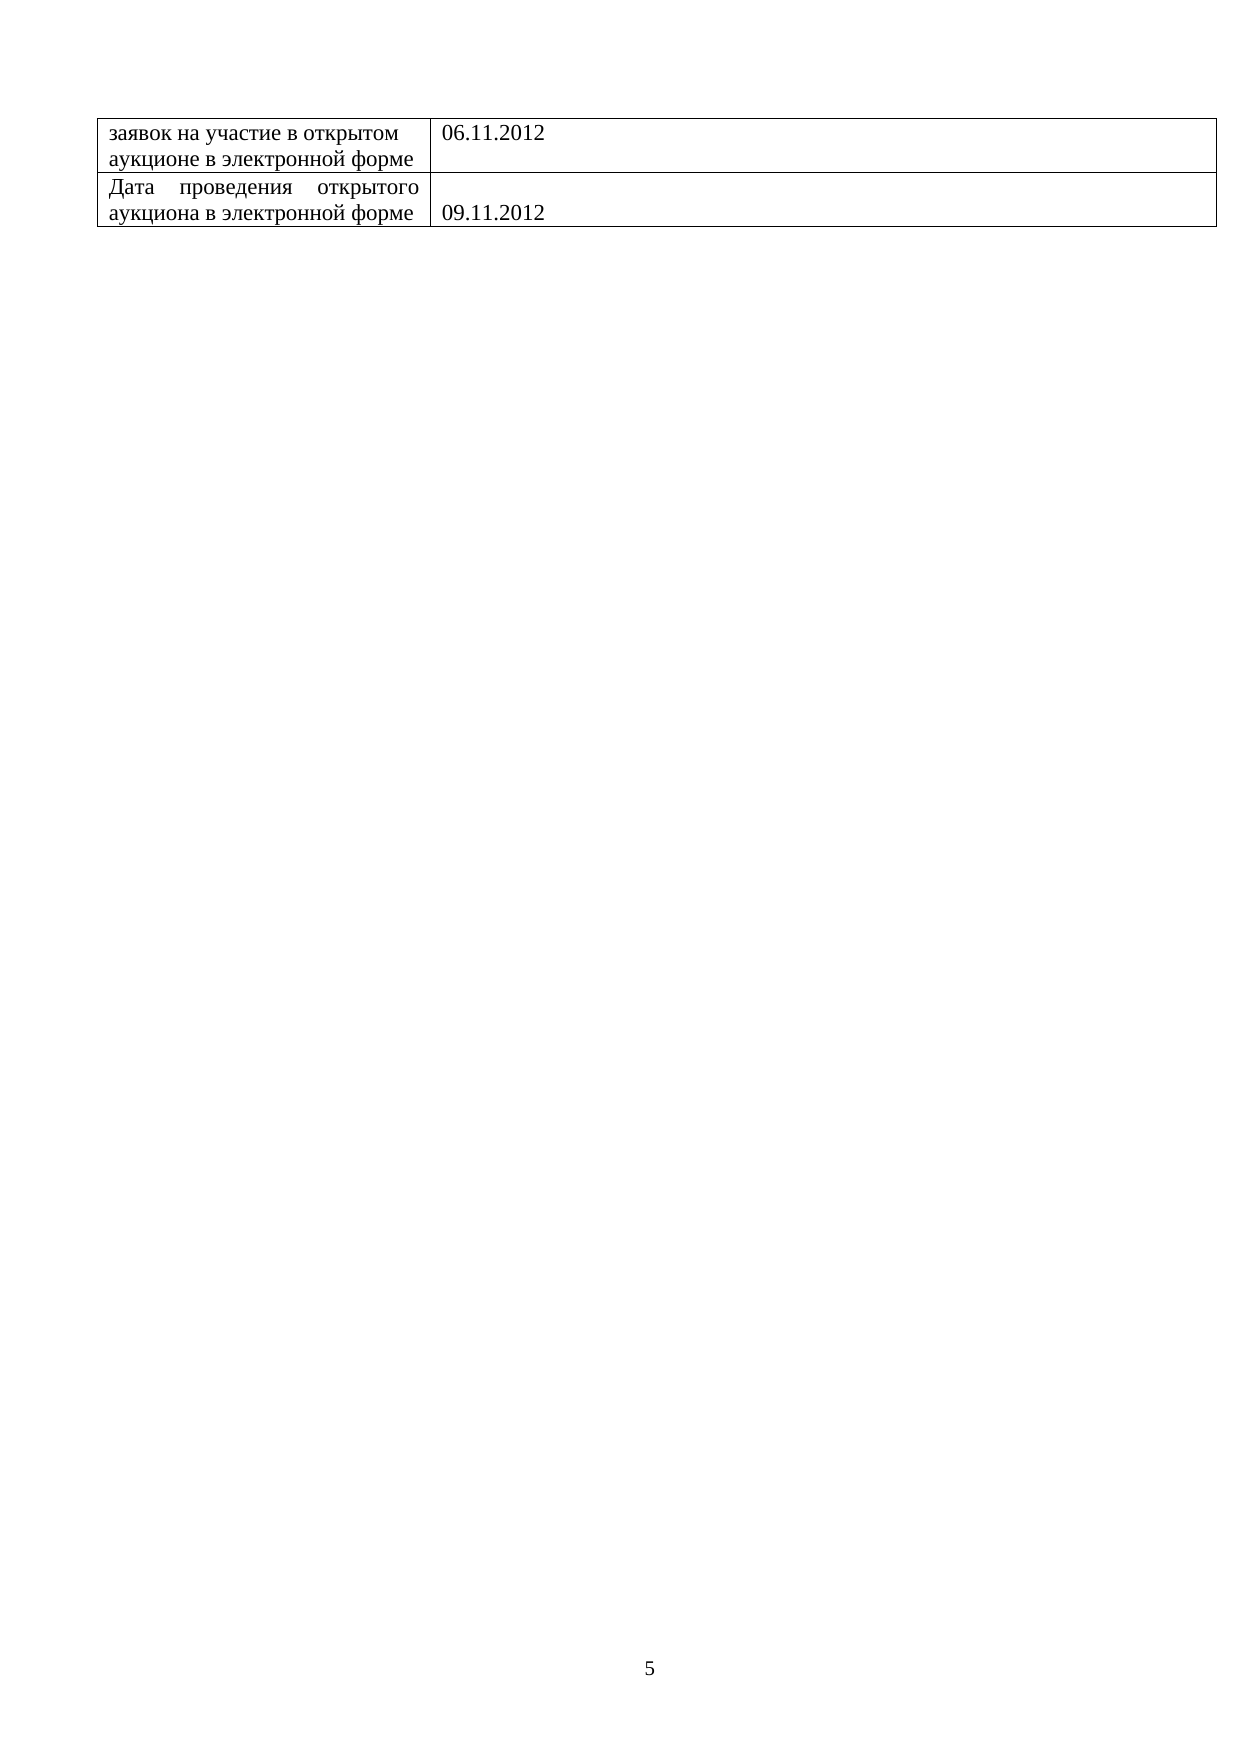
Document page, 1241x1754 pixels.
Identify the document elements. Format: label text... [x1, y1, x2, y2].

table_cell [98, 119, 430, 172]
table_cell 06.11.2012 [431, 119, 1216, 172]
table_cell 09.11.2012 [431, 173, 1216, 226]
table_cell Дата проведения открытого аукциона в электронной форме [98, 173, 430, 226]
